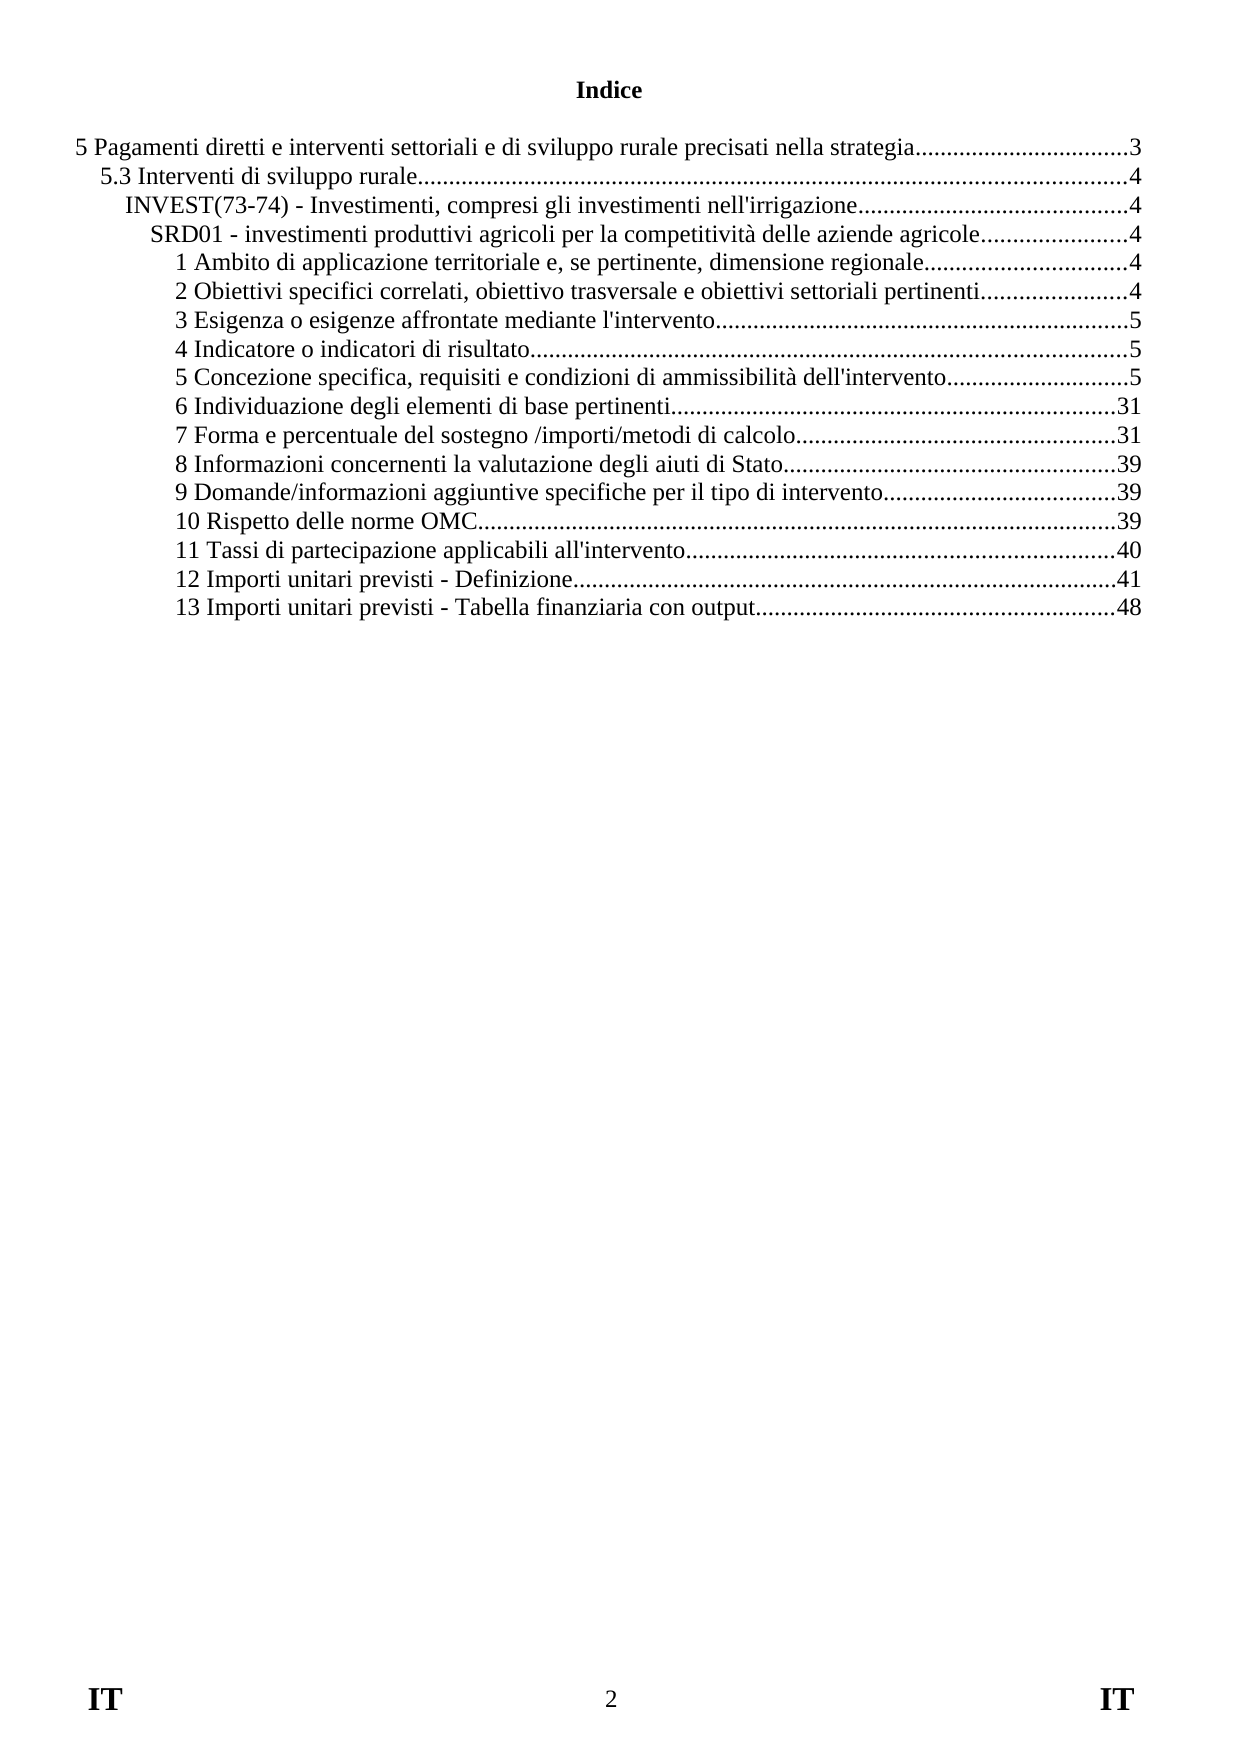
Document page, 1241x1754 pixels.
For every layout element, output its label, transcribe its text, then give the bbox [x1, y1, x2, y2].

text Indice [75, 75, 1143, 104]
